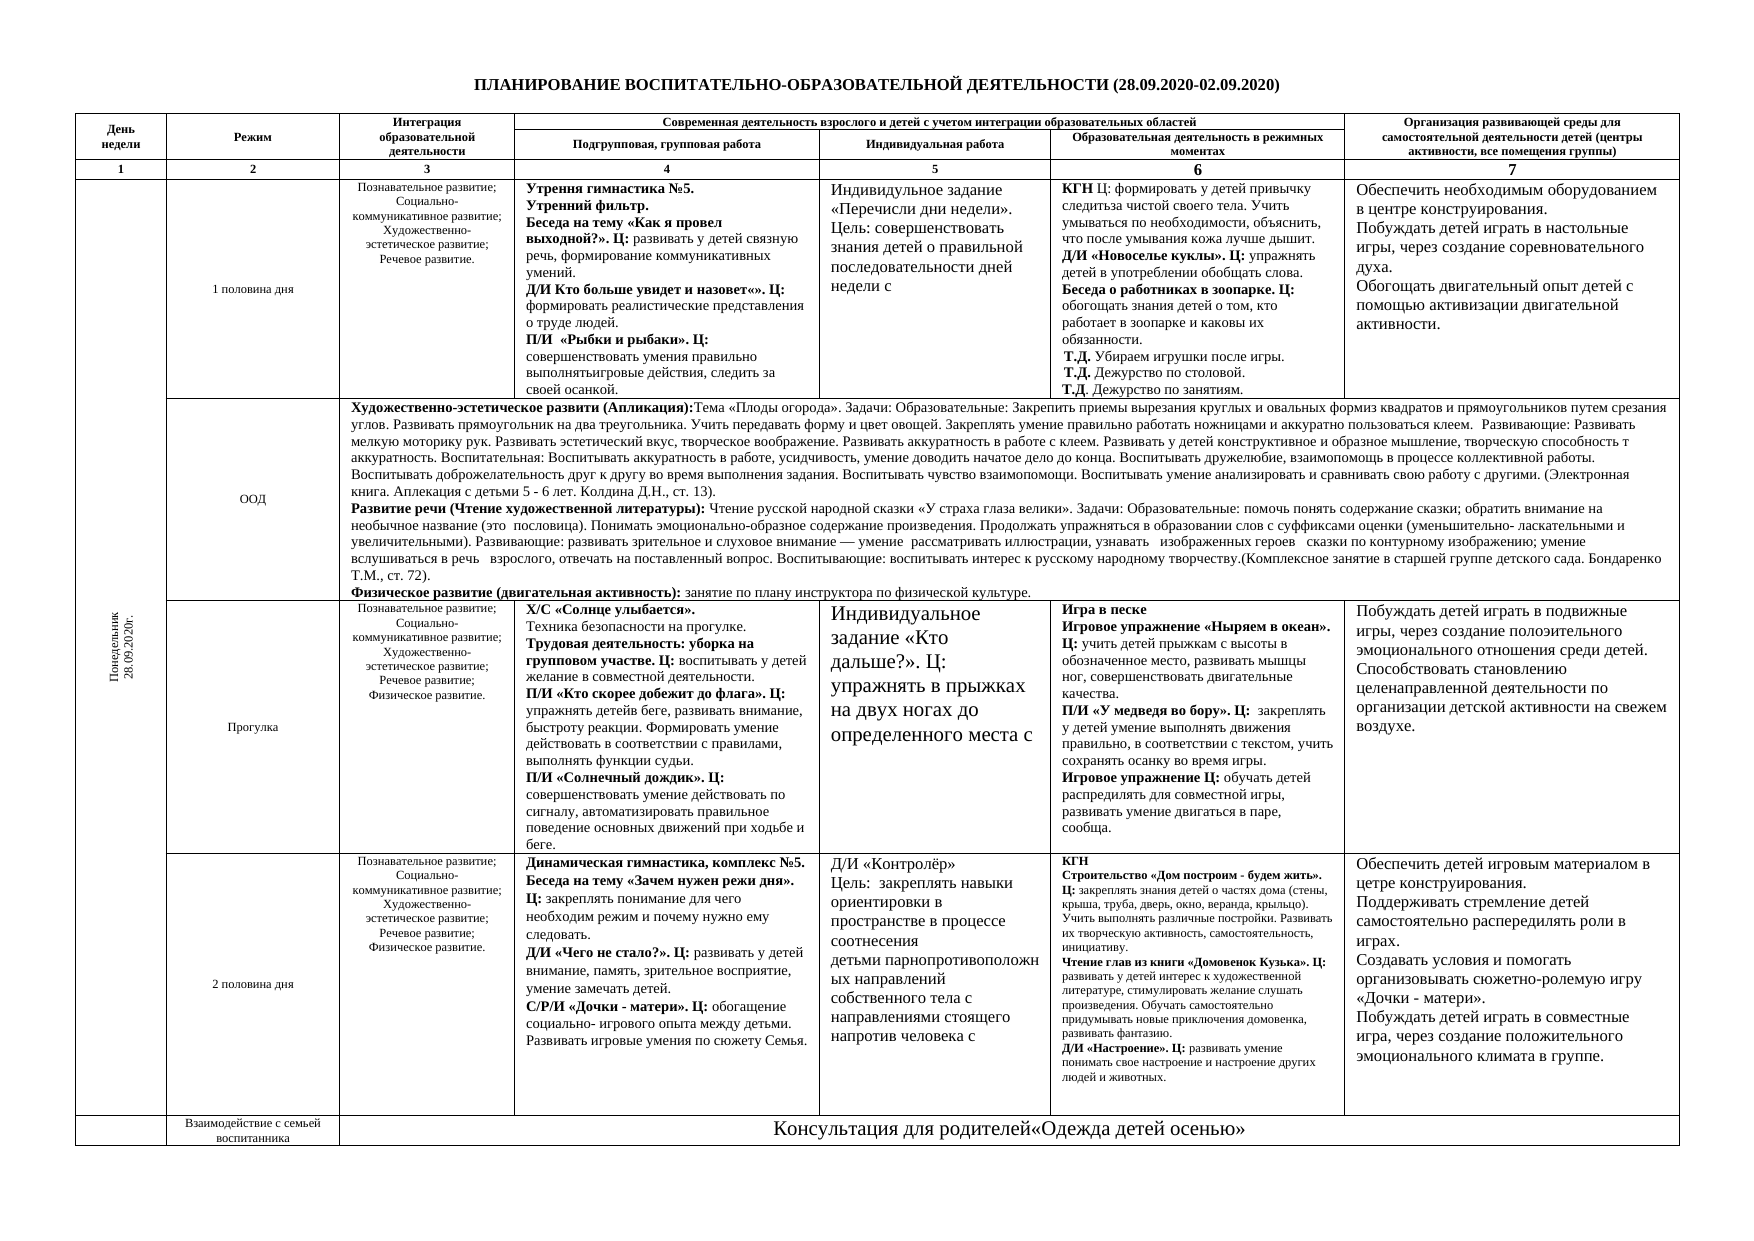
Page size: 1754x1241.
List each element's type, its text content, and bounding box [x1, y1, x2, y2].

table_cell Понедельник 28.09.2020г. [76, 180, 166, 1115]
table_header Современная деятельность взрослого и детей с учетом интеграции образовательных областей [515, 114, 1344, 129]
table_header День недели [76, 114, 166, 158]
table_cell Образовательная деятельность в режимных моментах [1051, 130, 1344, 158]
table_cell Индивидуальная работа [820, 130, 1050, 158]
table_cell Познавательное развитие; Социально-коммуникативное развитие; Художественно-эстетическое развитие; Речевое развитие; Физическое развитие. [340, 601, 514, 853]
table_cell КГН Ц: формировать у детей привычку следитьза чистой своего тела. Учить умываться по необходимости, объяснить, что после умывания кожа лучше дышит. Д/И «Новоселье куклы». Ц: упражнять детей в употреблении обобщать слова. Беседа о работниках в зоопарке. Ц: обогощать знания детей о том, кто работает в зоопарке и каковы их обязанности. Т.Д. Убираем игрушки после игры. Т.Д. Дежурство по столовой. Т.Д. Дежурство по занятиям. [1051, 180, 1344, 398]
table_cell Динамическая гимнастика, комплекс №5. Беседа на тему «Зачем нужен режи дня». Ц: закреплять понимание для чего необходим режим и почему нужно ему следовать. Д/И «Чего не стало?». Ц: развивать у детей внимание, память, зрительное восприятие, умение замечать детей. С/Р/И «Дочки - матери». Ц: обогащение социально- игрового опыта между детьми. Развивать игровые умения по сюжету Семья. [515, 854, 819, 1115]
table_header Режим [167, 114, 339, 158]
table_cell Д/И «Контролёр» Цель: закреплять навыки ориентировки в пространстве в процессе соотнесения детьми парнопротивоположных направлений собственного тела с направлениями стоящего напротив человека с [820, 854, 1050, 1115]
table_cell 4 [515, 160, 819, 179]
table_cell Взаимодействие с семьей воспитанника [167, 1116, 339, 1145]
table_cell Художественно-эстетическое развити (Апликация):Тема «Плоды огорода». Задачи: Образовательные: Закрепить приемы вырезания круглых и овальных формиз квадратов и прямоугольников путем срезания углов. Развивать прямоугольник на два треугольника. Учить передавать форму и цвет овощей. Закреплять умение правильно работать ножницами и аккуратно пользоваться клеем. Развивающие: Развивать мелкую моторику рук. Развивать эстетический вкус, творческое воображение. Развивать аккуратность в работе с клеем. Развивать у детей конструктивное и образное мышление, творческую способность т аккуратность. Воспитательная: Воспитывать аккуратность в работе, усидчивость, умение доводить начатое дело до конца. Воспитывать дружелюбие, взаимопомощь в процессе коллективной работы. Воспитывать доброжелательность друг к другу во время выполнения задания. Воспитывать чувство взаимопомощи. Воспитывать умение анализировать и сравнивать свою работу с другими. (Электронная книга. Аплекация с детьми 5 - 6 лет. Колдина Д.Н., ст. 13). Развитие речи (Чтение художественной литературы): Чтение русской народной сказки «У страха глаза велики». Задачи: Образовательные: помочь понять содержание сказки; обратить внимание на необычное название (это пословица). Понимать эмоционально-образное содержание произведения. Продолжать упражняться в образовании слов с суффиксами оценки (уменьшительно- ласкательными и увеличительными). Развивающие: развивать зрительное и слуховое внимание — умение рассматривать иллюстрации, узнавать изображенных героев сказки по контурному изображению; умение вслушиваться в речь взрослого, отвечать на поставленный вопрос. Воспитывающие: воспитывать интерес к русскому народному творчеству.(Комплексное занятие в старшей группе детского сада. Бондаренко Т.М., ст. 72). Физическое развитие (двигательная активность): занятие по плану инструктора по физической культуре. [340, 399, 1679, 600]
table_header Организация развивающей среды для самостоятельной деятельности детей (центры активности, все помещения группы) [1345, 114, 1679, 158]
table_cell 2 половина дня [167, 854, 339, 1115]
table_cell 6 [1051, 160, 1344, 179]
table_cell Познавательное развитие; Социально-коммуникативное развитие; Художественно-эстетическое развитие; Речевое развитие. [340, 180, 514, 398]
table_cell 5 [820, 160, 1050, 179]
table_cell Обеспечить детей игровым материалом в цетре конструирования. Поддерживать стремление детей самостоятельно распередилять роли в играх. Создавать условия и помогать организовывать сюжетно-ролемую игру «Дочки - матери». Побуждать детей играть в совместные игра, через создание положительного эмоционального климата в группе. [1345, 854, 1679, 1115]
table_cell Обеспечить необходимым оборудованием в центре конструирования. Побуждать детей играть в настольные игры, через создание соревновательного духа. Обогощать двигательный опыт детей с помощью активизации двигательной активности. [1345, 180, 1679, 398]
table_cell Х/С «Солнце улыбается». Техника безопасности на прогулке. Трудовая деятельность: уборка на групповом участве. Ц: воспитывать у детей желание в совместной деятельности. П/И «Кто скорее добежит до флага». Ц: упражнять детейв беге, развивать внимание, быстроту реакции. Формировать умение действовать в соответствии с правилами, выполнять функции судьи. П/И «Солнечный дождик». Ц: совершенствовать умение действовать по сигналу, автоматизировать правильное поведение основных движений при ходьбе и беге. [515, 601, 819, 853]
table_cell Побуждать детей играть в подвижные игры, через создание полоэительного эмоционального отношения среди детей. Способствовать становлению целенаправленной деятельности по организации детской активности на свежем воздухе. [1345, 601, 1679, 853]
table_cell Игра в песке Игровое упражнение «Ныряем в океан». Ц: учить детей прыжкам с высоты в обозначенное место, развивать мышцы ног, совершенствовать двигательные качества. П/И «У медведя во бору». Ц: закреплять у детей умение выполнять движения правильно, в соответствии с текстом, учить сохранять осанку во время игры. Игровое упражнение Ц: обучать детей распредилять для совместной игры, развивать умение двигаться в паре, сообща. [1051, 601, 1344, 853]
table_cell Утрення гимнастика №5. Утренний фильтр. Беседа на тему «Как я провел выходной?». Ц: развивать у детей связную речь, формирование коммуникативных умений. Д/И Кто больше увидет и назовет«». Ц: формировать реалистические представления о труде людей. П/И «Рыбки и рыбаки». Ц: совершенствовать умения правильно выполнятьигровые действия, следить за своей осанкой. [515, 180, 819, 398]
table_cell 1 половина дня [167, 180, 339, 398]
table_cell КГН Строительство «Дом построим - будем жить». Ц: закреплять знания детей о частях дома (стены, крыша, труба, дверь, окно, веранда, крыльцо). Учить выполнять различные постройки. Развивать их творческую активность, самостоятельность, инициативу. Чтение глав из книги «Домовенок Кузька». Ц: развивать у детей интерес к художественной литературе, стимулировать желание слушать произведения. Обучать самостоятельно придумывать новые приключения домовенка, развивать фантазию. Д/И «Настроение». Ц: развивать умение понимать свое настроение и настроение других людей и животных. [1051, 854, 1344, 1115]
table_header Интеграция образовательной деятельности [340, 114, 514, 158]
table_cell 1 [76, 160, 166, 179]
table_cell Индивидульное задание «Перечисли дни недели». Цель: совершенствовать знания детей о правильной последовательности дней недели с [820, 180, 1050, 398]
table_cell [76, 1116, 166, 1145]
table_cell Подгрупповая, групповая работа [515, 130, 819, 158]
table_cell Консультация для родителей«Одежда детей осенью» [340, 1116, 1679, 1145]
table_cell 7 [1345, 160, 1679, 179]
table_cell Индивидуальное задание «Кто дальше?». Ц: упражнять в прыжках на двух ногах до определенного места с [820, 601, 1050, 853]
text ПЛАНИРОВАНИЕ ВОСПИТАТЕЛЬНО-ОБРАЗОВАТЕЛЬНОЙ ДЕЯТЕЛЬНОСТИ (28.09.2020-02.09.2020) [75, 75, 1679, 94]
table_cell 3 [340, 160, 514, 179]
table_cell Прогулка [167, 601, 339, 853]
table_cell Познавательное развитие; Социально-коммуникативное развитие; Художественно-эстетическое развитие; Речевое развитие; Физическое развитие. [340, 854, 514, 1115]
table_cell ООД [167, 399, 339, 600]
table_cell 2 [167, 160, 339, 179]
